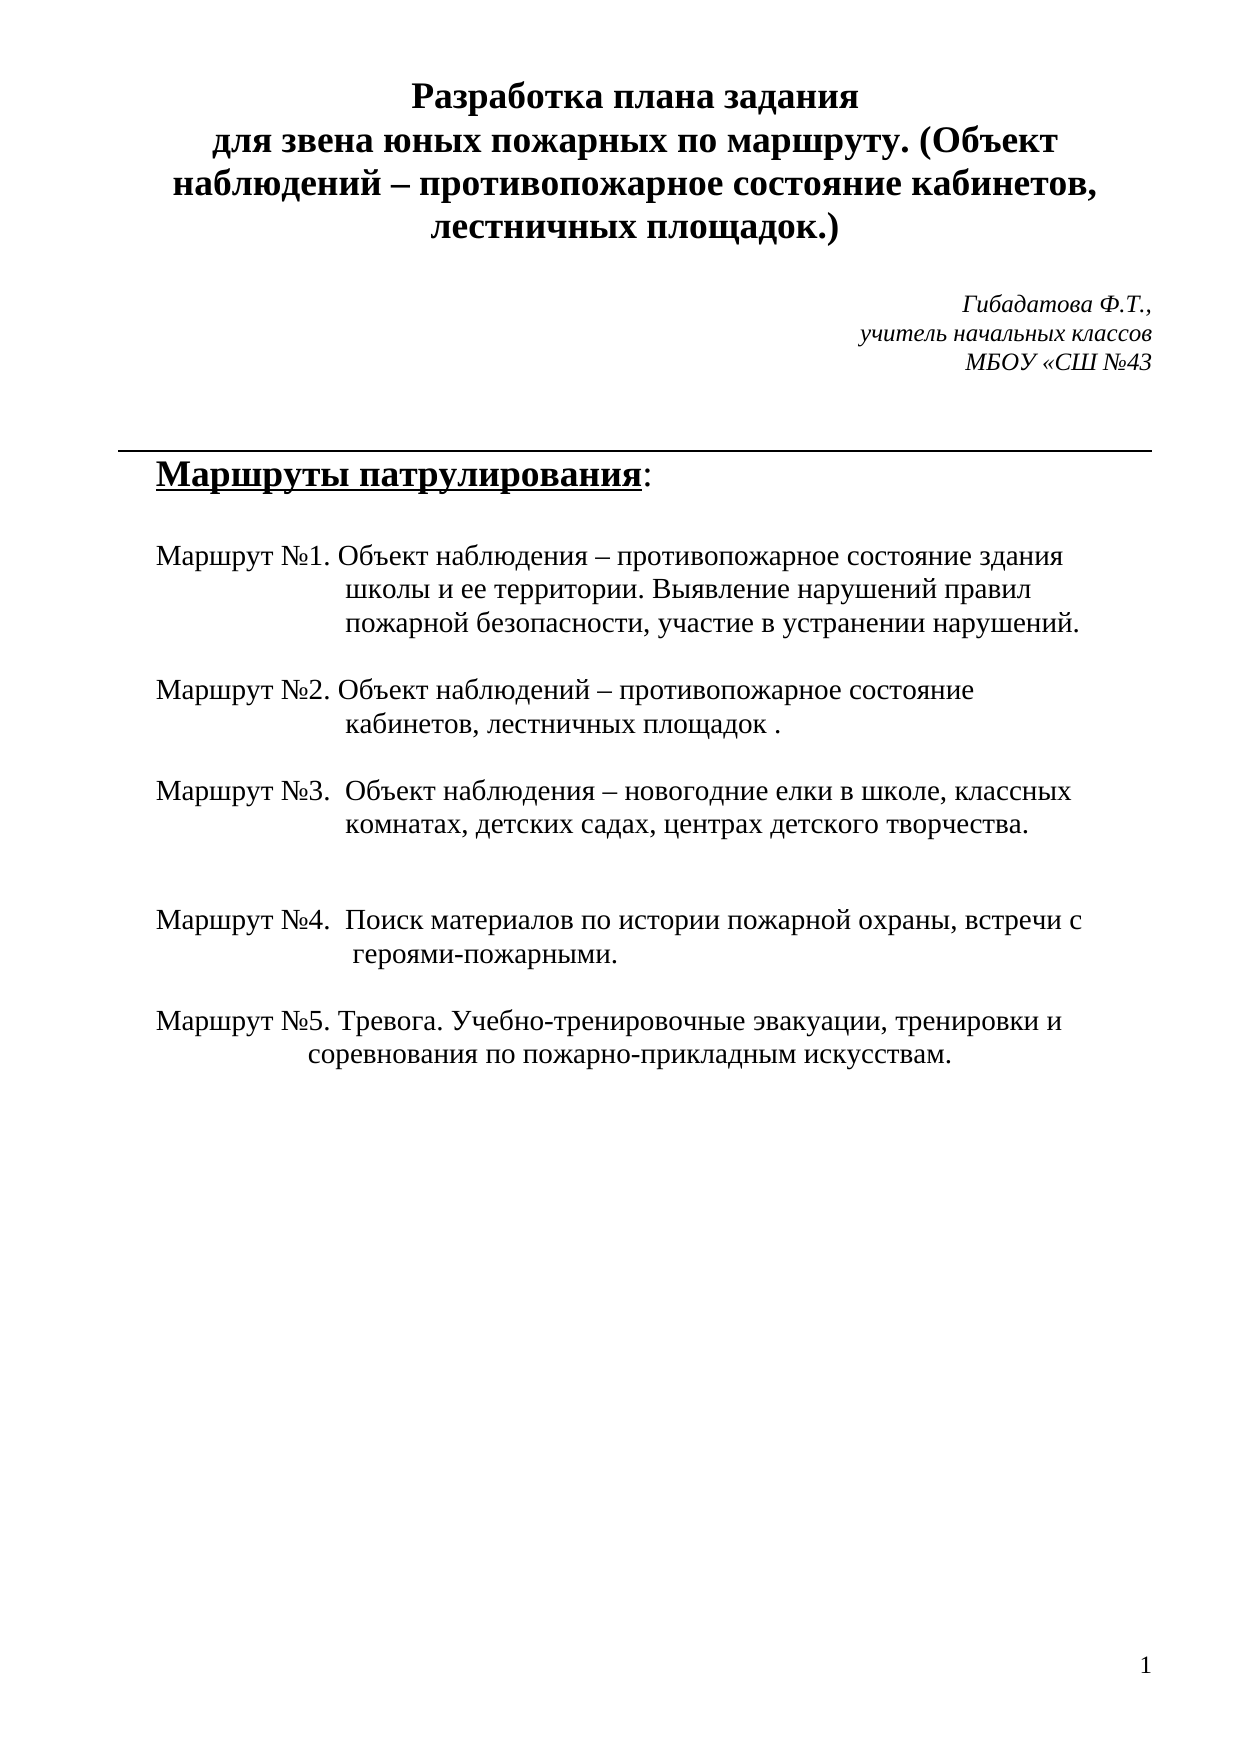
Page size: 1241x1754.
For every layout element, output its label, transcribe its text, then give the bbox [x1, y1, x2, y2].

text Маршрут №4. Поиск материалов по истории пожарной охраны, встречи с [156, 902, 1152, 936]
text Маршрут №1. Объект наблюдения – противопожарное состояние здания [156, 538, 1152, 572]
text комнатах, детских садах, центрах детского творчества. [156, 806, 1152, 840]
text кабинетов, лестничных площадок . [156, 706, 1152, 739]
text Разработка плана задания [118, 74, 1152, 117]
text героями-пожарными. [156, 936, 1152, 969]
text Маршрут №3. Объект наблюдения – новогодние елки в школе, классных [156, 773, 1152, 806]
text учитель начальных классов [118, 318, 1152, 347]
text школы и ее территории. Выявление нарушений правил [156, 572, 1152, 605]
text МБОУ «СШ №43 [118, 347, 1152, 376]
text Маршруты патрулирования: [156, 452, 1152, 495]
text Маршрут №5. Тревога. Учебно-тренировочные эвакуации, тренировки и [156, 1003, 1152, 1036]
text соревнования по пожарно-прикладным искусствам. [118, 1036, 1152, 1070]
text пожарной безопасности, участие в устранении нарушений. [156, 605, 1152, 639]
text Маршрут №2. Объект наблюдений – противопожарное состояние [156, 672, 1152, 706]
text Гибадатова Ф.Т., [118, 289, 1152, 318]
text для звена юных пожарных по маршруту. (Объект наблюдений – противопожарное состояние кабинетов, лестничных площадок.) [118, 117, 1152, 246]
